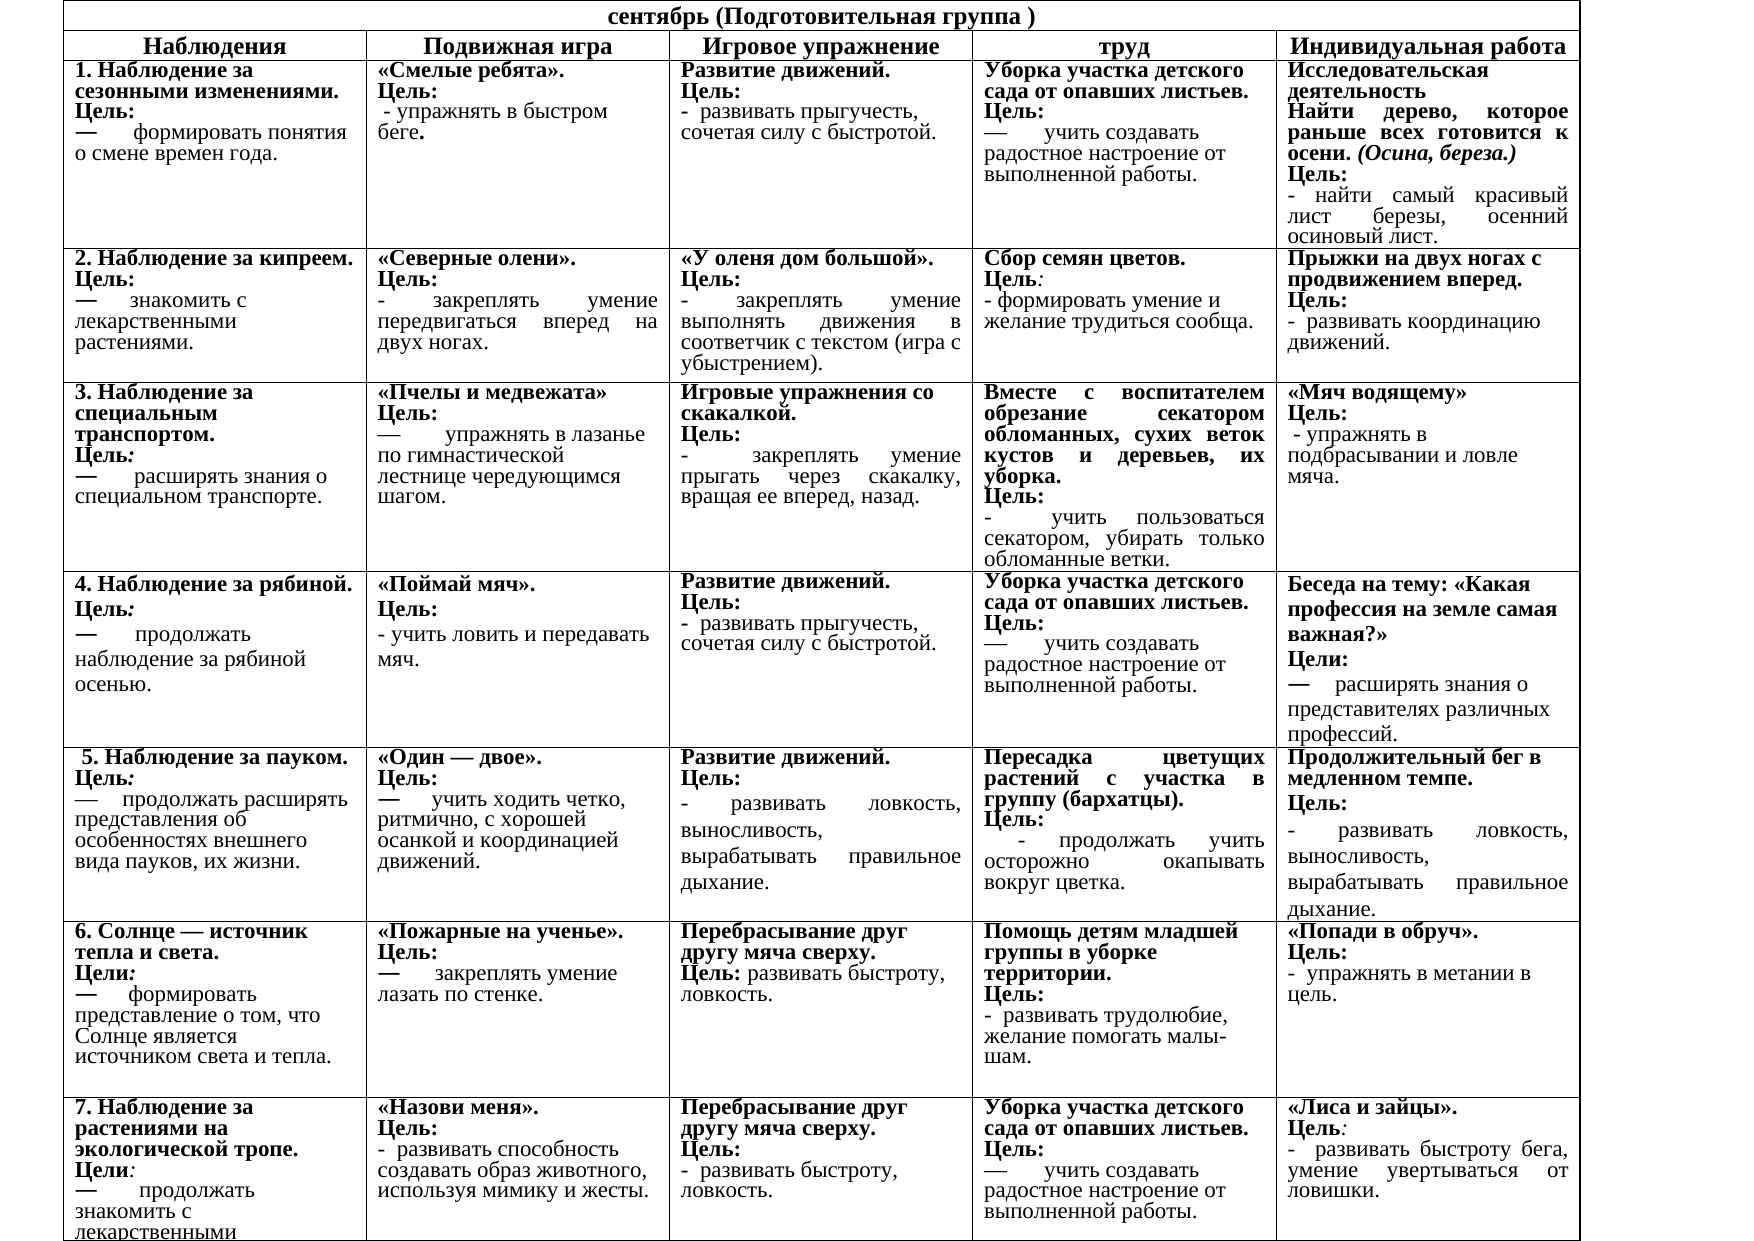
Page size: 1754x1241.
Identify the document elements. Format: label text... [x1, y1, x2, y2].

table_cell Помощь детям младшей группы в уборке территории. Цель: - развивать трудолюбие, желание помогать малышам. [973, 922, 1276, 1097]
table_cell Развитие движений. Цель: - развивать ловкость, выносливость, вырабатывать правильное дыхание. [670, 748, 972, 921]
table_cell Наблюдения [64, 31, 366, 59]
table_cell Вместе с воспитателем обрезание секатором обломанных, сухих веток кустов и деревьев, их уборка. Цель: - учить пользоваться секатором, убирать только обломанные ветки. [973, 383, 1276, 571]
table_cell «Мяч водящему» Цель: - упражнять в подбрасывании и ловле мяча. [1277, 383, 1579, 571]
table_cell Игровое упражнение [670, 31, 972, 59]
table_cell Игровые упражнения со скакалкой. Цель: - закреплять умение прыгать через скакалку, вращая ее вперед, назад. [670, 383, 972, 571]
table_cell Развитие движений. Цель: - развивать прыгучесть, сочетая силу с быстротой. [670, 572, 972, 747]
table_cell Уборка участка детского сада от опавших листьев. Цель: — учить создавать радостное настроение от выполненной работы. [973, 1098, 1276, 1240]
table_cell «Попади в обруч». Цель: - упражнять в метании в цель. [1277, 922, 1579, 1097]
table_cell 4. Наблюдение за рябиной. Цель: продолжать наблюдение за рябиной осенью. [64, 572, 366, 747]
table_header сентябрь (Подготовительная группа ) [64, 1, 1579, 30]
table_cell Беседа на тему: «Какая профессия на земле самая важная?» Цели: расширять знания о представителях различных профессий. [1277, 572, 1579, 747]
table_cell «Поймай мяч». Цель: - учить ловить и передавать мяч. [367, 572, 669, 747]
table_cell Уборка участка детского сада от опавших листьев. Цель: — учить создавать радостное настроение от выполненной работы. [973, 61, 1276, 248]
table_cell 6. Солнце — источник тепла и света. Цели: формировать представление о том, что Солнце является источником света и тепла. [64, 922, 366, 1097]
table_cell Продолжительный бег в медленном темпе. Цель: - развивать ловкость, выносливость, вырабатывать правильное дыхание. [1277, 748, 1579, 921]
table_cell «Один — двое». Цель: учить ходить четко, ритмично, с хорошей осанкой и координацией движений. [367, 748, 669, 921]
table_cell «Смелые ребята». Цель: - упражнять в быстром беге. [367, 61, 669, 248]
table_cell 1. Наблюдение за сезонными изменениями. Цель: формировать понятия о смене времен года. [64, 61, 366, 248]
table_cell «Назови меня». Цель: - развивать способность создавать образ животного, используя мимику и жесты. [367, 1098, 669, 1240]
table_cell «Пожарные на ученье». Цель: закреплять умение лазать по стенке. [367, 922, 669, 1097]
table_cell «Пчелы и медвежата» Цель: — упражнять в лазанье по гимнастической лестнице чередующимся шагом. [367, 383, 669, 571]
table_cell 7. Наблюдение за растениями на экологической тропе. Цели: продолжать знакомить с лекарственными растениями. [64, 1098, 366, 1240]
table_cell Уборка участка детского сада от опавших листьев. Цель: — учить создавать радостное настроение от выполненной работы. [973, 572, 1276, 747]
table_cell Перебрасывание друг другу мяча сверху. Цель: - развивать быстроту, ловкость. [670, 1098, 972, 1240]
table_cell «Северные олени». Цель: - закреплять умение передвигаться вперед на двух ногах. [367, 249, 669, 382]
table_cell Развитие движений. Цель: - развивать прыгучесть, сочетая силу с быстротой. [670, 61, 972, 248]
table_cell Подвижная игра [367, 31, 669, 59]
table_cell Пересадка цветущих растений с участка в группу (бархатцы). Цель: - продолжать учить осторожно окапывать вокруг цветка. [973, 748, 1276, 921]
table_cell 5. Наблюдение за пауком. Цель: — продолжать расширять представления об особенностях внешнего вида пауков, их жизни. [64, 748, 366, 921]
table_cell «У оленя дом большой». Цель: - закреплять умение выполнять движения в соответчик с текстом (игра с убыстрением). [670, 249, 972, 382]
table_cell Индивидуальная работа [1277, 31, 1579, 59]
table_cell Сбор семян цветов. Цель: - формировать умение и желание трудиться сообща. [973, 249, 1276, 382]
table_cell труд [973, 31, 1276, 59]
table_cell 2. Наблюдение за кипреем. Цель: знакомить с лекарственными растениями. [64, 249, 366, 382]
table_cell Исследовательская деятельность Найти дерево, которое раньше всех готовится к осени. (Осина, береза.) Цель: - найти самый красивый лист березы, осенний осиновый лист. [1277, 61, 1579, 248]
table_cell 3. Наблюдение за специальным транспортом. Цель: расширять знания о специальном транспорте. [64, 383, 366, 571]
table_cell Прыжки на двух ногах с продвижением вперед. Цель: - развивать координацию движений. [1277, 249, 1579, 382]
table_cell Перебрасывание друг другу мяча сверху. Цель: развивать быстроту, ловкость. [670, 922, 972, 1097]
table_cell «Лиса и зайцы». Цель: - развивать быстроту бега, умение увертываться от ловишки. [1277, 1098, 1579, 1240]
